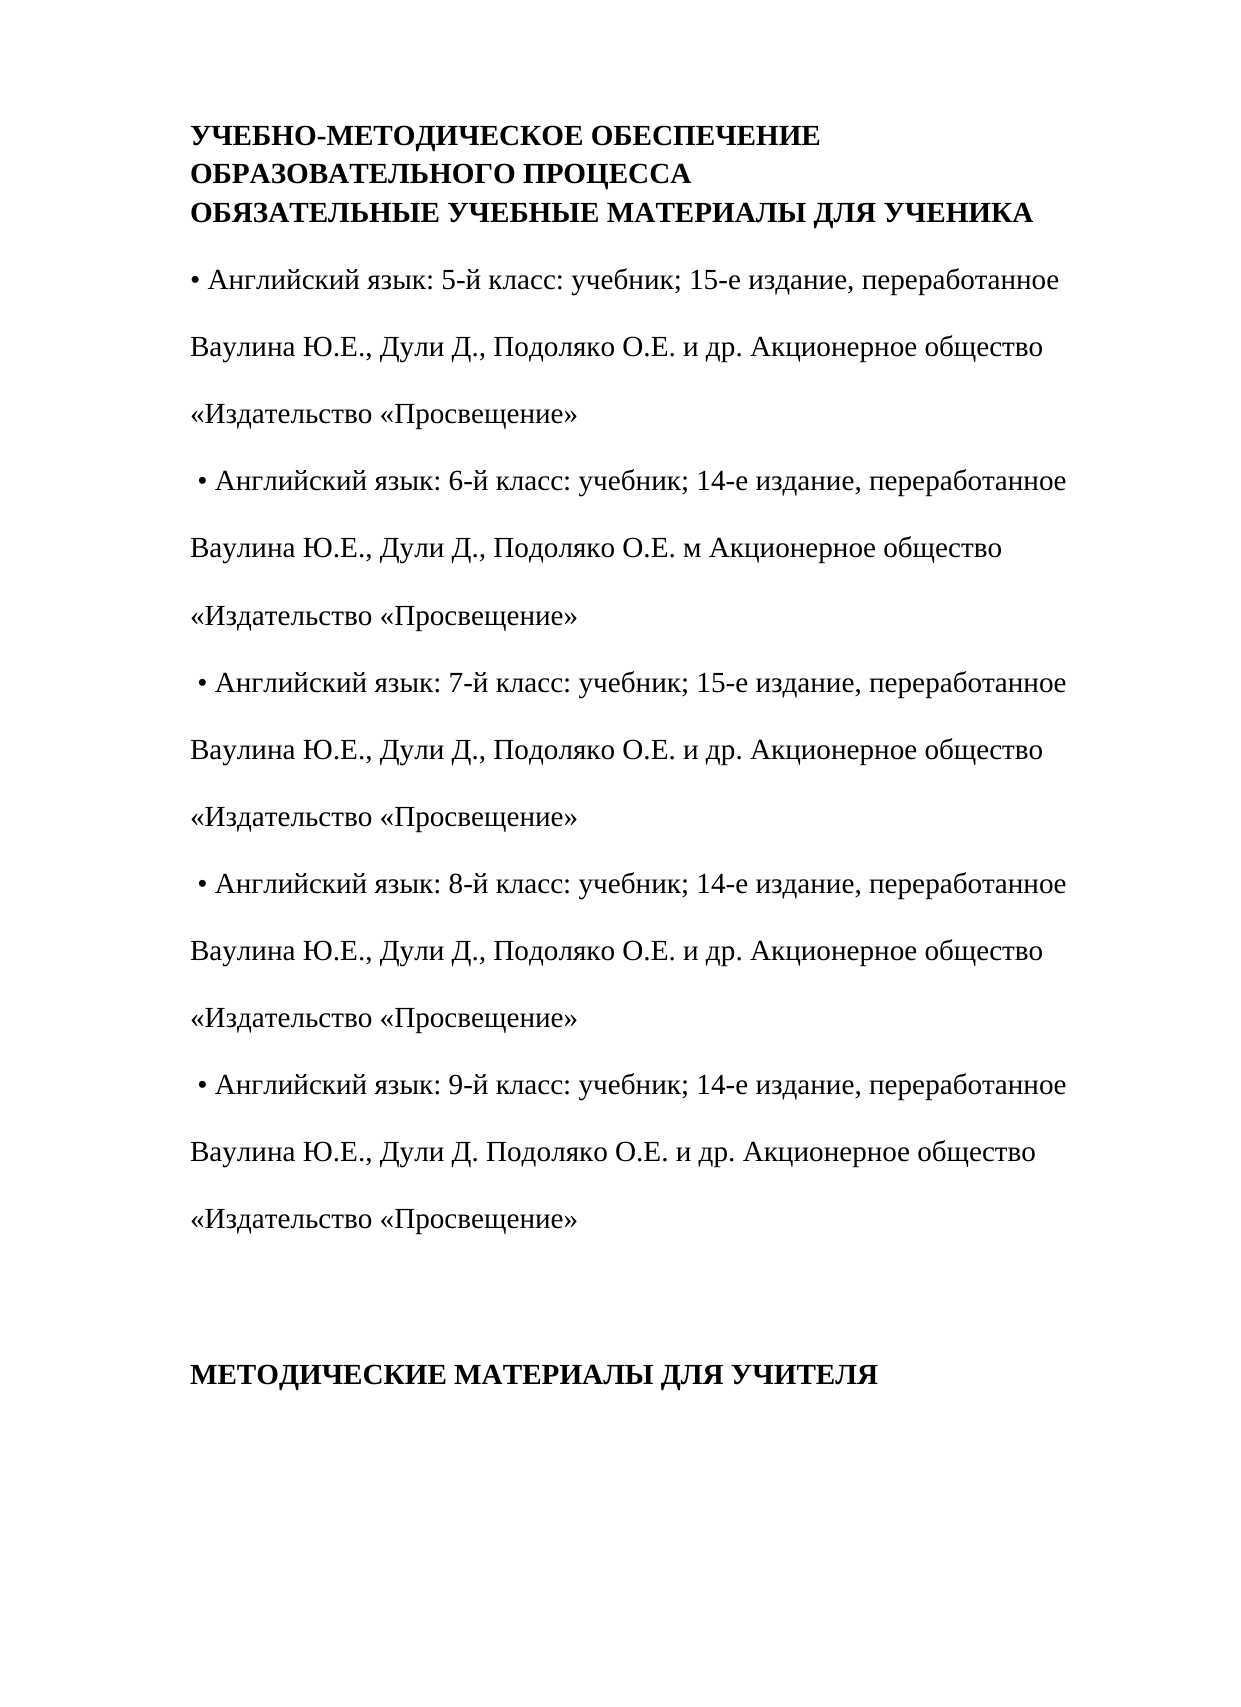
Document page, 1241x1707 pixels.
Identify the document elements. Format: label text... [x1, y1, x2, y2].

text ОБЯЗАТЕЛЬНЫЕ УЧЕБНЫЕ МАТЕРИАЛЫ ДЛЯ УЧЕНИКА [190, 195, 1152, 229]
text • Английский язык: 5-й класс: учебник; 15-е издание, переработанное Ваулина Ю.Е., Дули Д., Подоляко О.Е. и др. Акционерное общество «Издательство «Просвещение» • Английский язык: 6-й класс: учебник; 14-е издание, переработанное Ваулина Ю.Е., Дули Д., Подоляко О.Е. м Акционерное общество «Издательство «Просвещение» • Английский язык: 7-й класс: учебник; 15-е издание, переработанное Ваулина Ю.Е., Дули Д., Подоляко О.Е. и др. Акционерное общество «Издательство «Просвещение» • Английский язык: 8-й класс: учебник; 14-е издание, переработанное Ваулина Ю.Е., Дули Д., Подоляко О.Е. и др. Акционерное общество «Издательство «Просвещение» • Английский язык: 9-й класс: учебник; 14-е издание, переработанное Ваулина Ю.Е., Дули Д. Подоляко О.Е. и др. Акционерное общество «Издательство «Просвещение» [190, 262, 1152, 1235]
text МЕТОДИЧЕСКИЕ МАТЕРИАЛЫ ДЛЯ УЧИТЕЛЯ [190, 1357, 1152, 1390]
text УЧЕБНО-МЕТОДИЧЕСКОЕ ОБЕСПЕЧЕНИЕ ОБРАЗОВАТЕЛЬНОГО ПРОЦЕССА [190, 118, 1152, 190]
